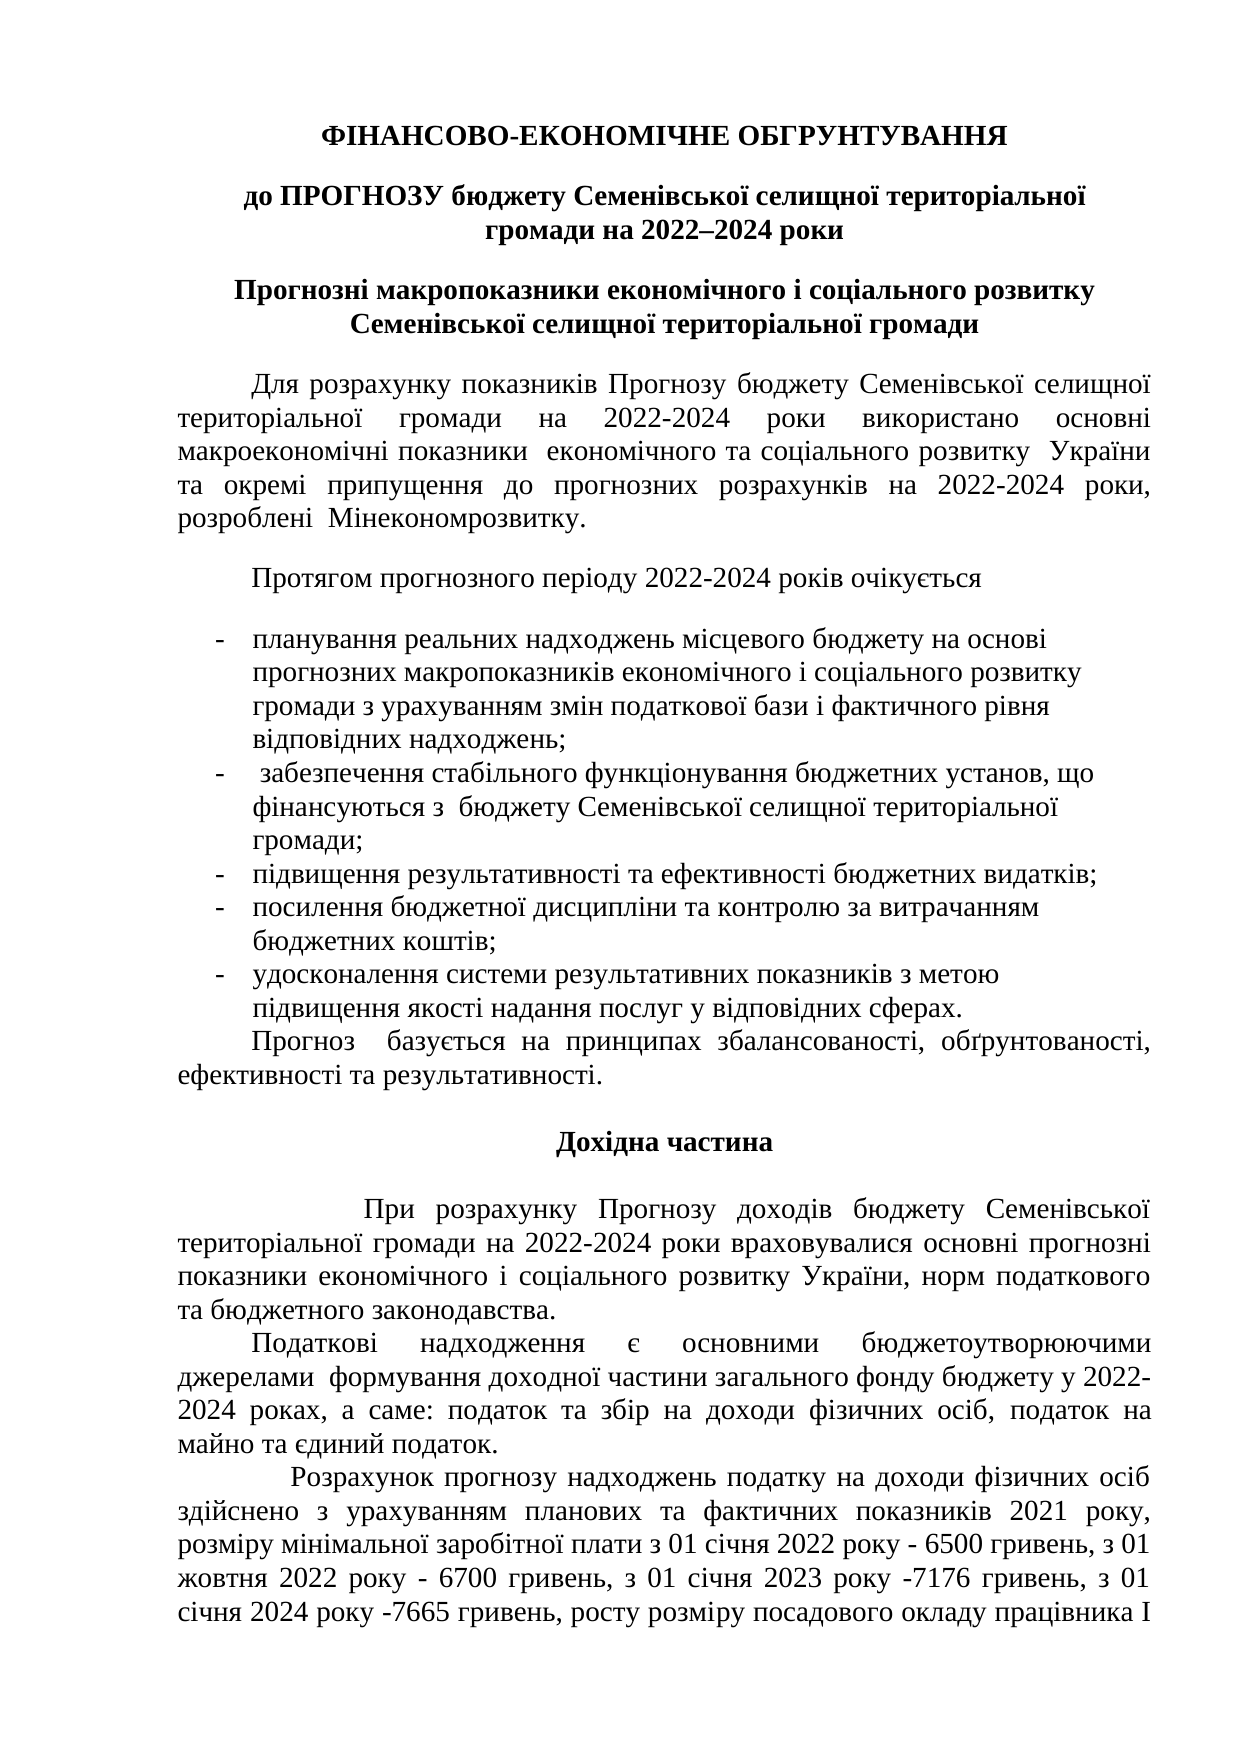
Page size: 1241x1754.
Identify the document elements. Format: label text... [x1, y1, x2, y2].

text Для розрахунку показників Прогнозу бюджету Семенівської селищної територіальної громади на 2022-2024 роки використано основні макроекономічні показники економічного та соціального розвитку України та окремі припущення до прогнозних розрахунків на 2022-2024 роки, розроблені Мінекономрозвитку. [177, 366, 1152, 534]
list забезпечення стабільного функціонування бюджетних установ, що фінансуються з бюджету Семенівської селищної територіальної громади; [215, 755, 1152, 856]
text Прогноз базується на принципах збалансованості, обґрунтованості, ефективності та результативності. [177, 1023, 1152, 1091]
text Прогнозні макропоказники економічного і соціального розвитку Семенівської селищної територіальної громади [177, 272, 1152, 339]
text Податкові надходження є основними бюджетоутворюючими джерелами формування доходної частини загального фонду бюджету у 2022-2024 роках, а саме: податок та збір на доходи фізичних осіб, податок на майно та єдиний податок. [177, 1325, 1152, 1459]
list посилення бюджетної дисципліни та контролю за витрачанням бюджетних коштів; [215, 889, 1152, 956]
text Протягом прогнозного періоду 2022-2024 років очікується [177, 561, 1152, 594]
text до ПРОГНОЗУ бюджету Семенівської селищної територіальної громади на 2022–2024 роки [177, 178, 1152, 246]
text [177, 1459, 1152, 1627]
text ФІНАНСОВО-ЕКОНОМІЧНЕ ОБГРУНТУВАННЯ [177, 118, 1152, 152]
list удосконалення системи результативних показників з метою підвищення якості надання послуг у відповідних сферах. [215, 956, 1152, 1023]
text При розрахунку Прогнозу доходів бюджету Семенівської територіальної громади на 2022-2024 роки враховувалися основні прогнозні показники економічного і соціального розвитку України, норм податкового та бюджетного законодавства. [177, 1191, 1152, 1325]
list підвищення результативності та ефективності бюджетних видатків; [215, 856, 1152, 889]
list планування реальних надходжень місцевого бюджету на основі прогнозних макропоказників економічного і соціального розвитку громади з урахуванням змін податкової бази і фактичного рівня відповідних надходжень; [215, 621, 1152, 755]
text Дохідна частина [177, 1124, 1152, 1158]
